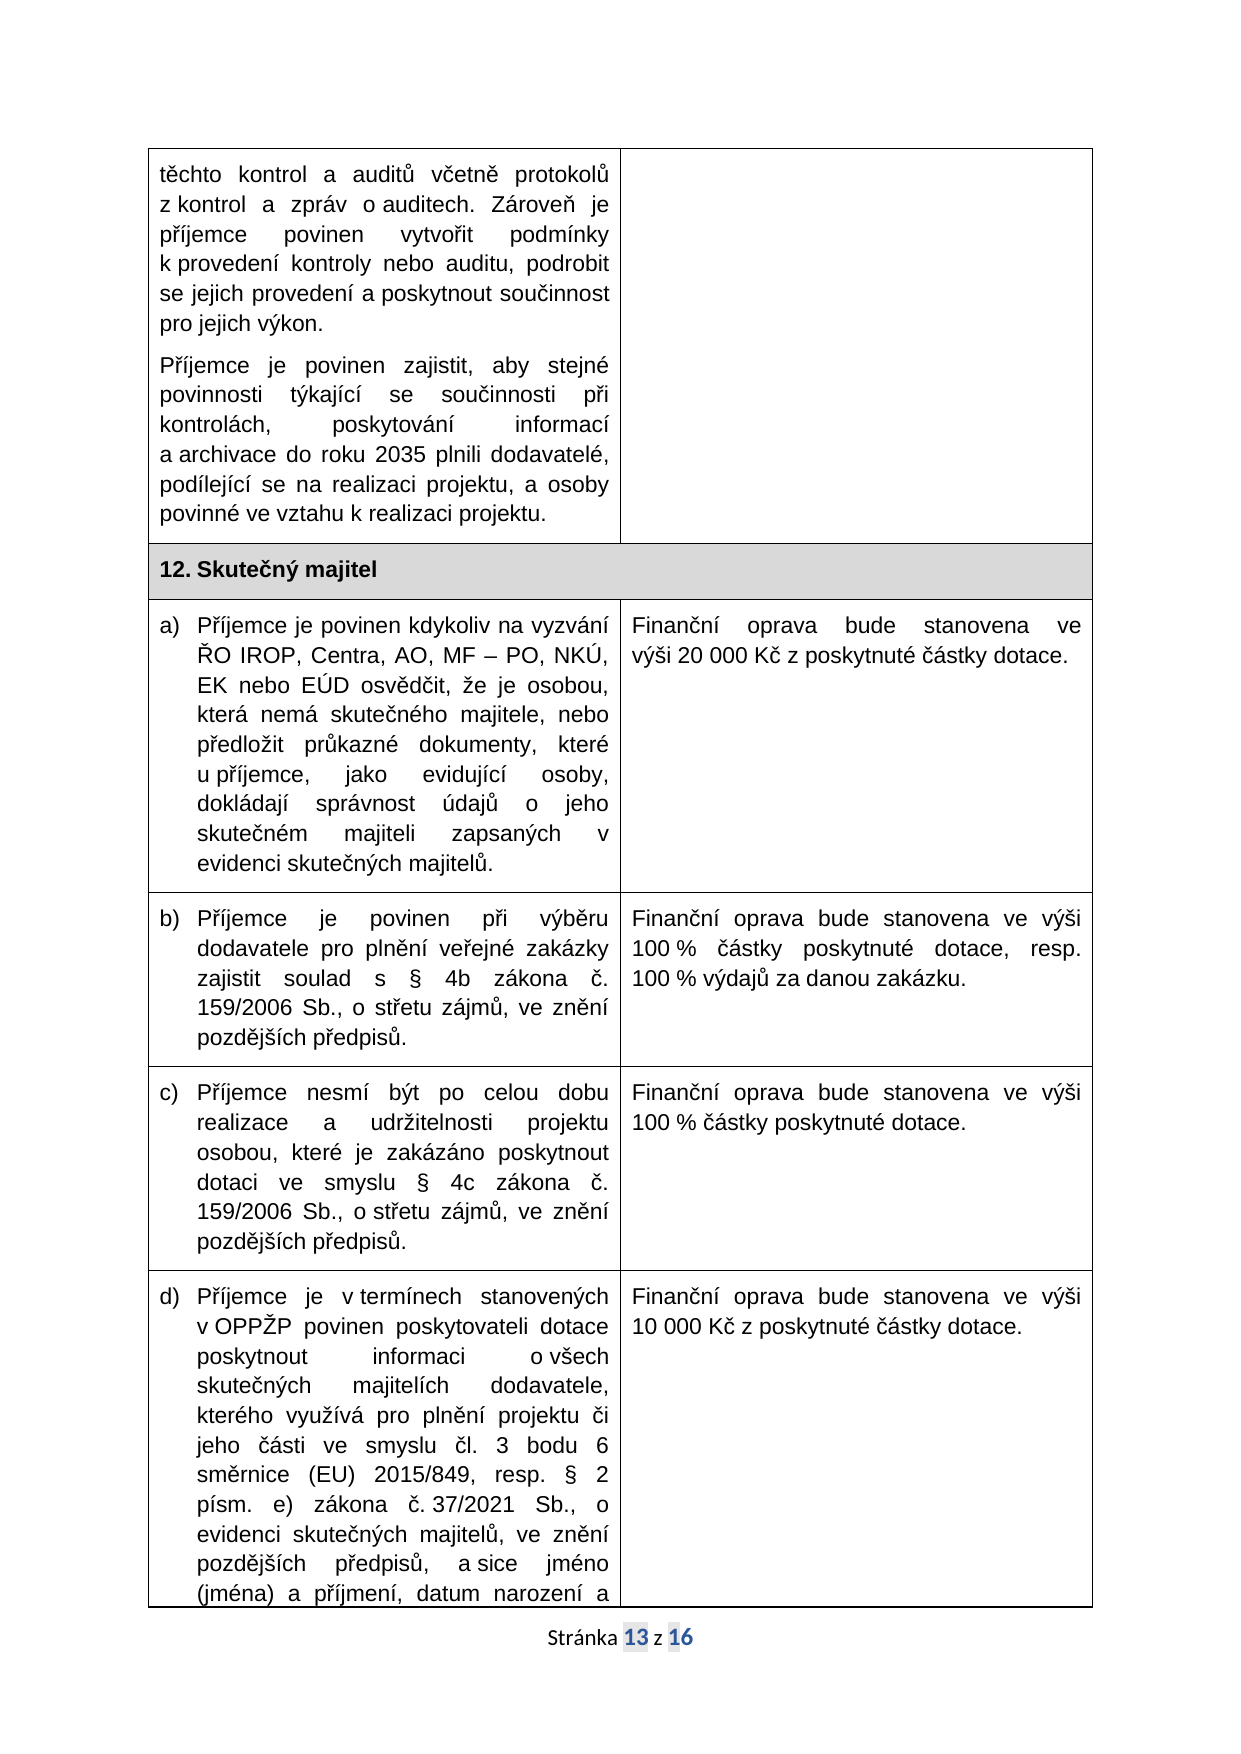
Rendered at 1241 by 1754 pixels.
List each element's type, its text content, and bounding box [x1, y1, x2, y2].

table_cell Skutečný majitel [149, 544, 1092, 599]
table_cell Finanční oprava bude stanovena ve výši 20 000 Kč z poskytnuté částky dotace. [621, 600, 1092, 892]
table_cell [621, 149, 1092, 543]
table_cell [149, 1271, 620, 1606]
table_cell Finanční oprava bude stanovena ve výši 100 % částky poskytnuté dotace. [621, 1067, 1092, 1270]
table_cell Finanční oprava bude stanovena ve výši 100 % částky poskytnuté dotace, resp. 100 % výdajů za danou zakázku. [621, 893, 1092, 1066]
table_cell Příjemce nesmí být po celou dobu realizace a udržitelnosti projektu osobou, které je zakázáno poskytnout dotaci ve smyslu § 4c zákona č. 159/2006 Sb., o střetu zájmů, ve znění pozdějších předpisů. [149, 1067, 620, 1270]
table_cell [149, 149, 620, 543]
table_cell Příjemce je povinen při výběru dodavatele pro plnění veřejné zakázky zajistit soulad s § 4b zákona č. 159/2006 Sb., o střetu zájmů, ve znění pozdějších předpisů. [149, 893, 620, 1066]
table_cell Příjemce je povinen kdykoliv na vyzvání ŘO IROP, Centra, AO, MF – PO, NKÚ, EK nebo EÚD osvědčit, že je osobou, která nemá skutečného majitele, nebo předložit průkazné dokumenty, které u příjemce, jako evidující osoby, dokládají správnost údajů o jeho skutečném majiteli zapsaných v evidenci skutečných majitelů. [149, 600, 620, 892]
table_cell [621, 1271, 1092, 1606]
